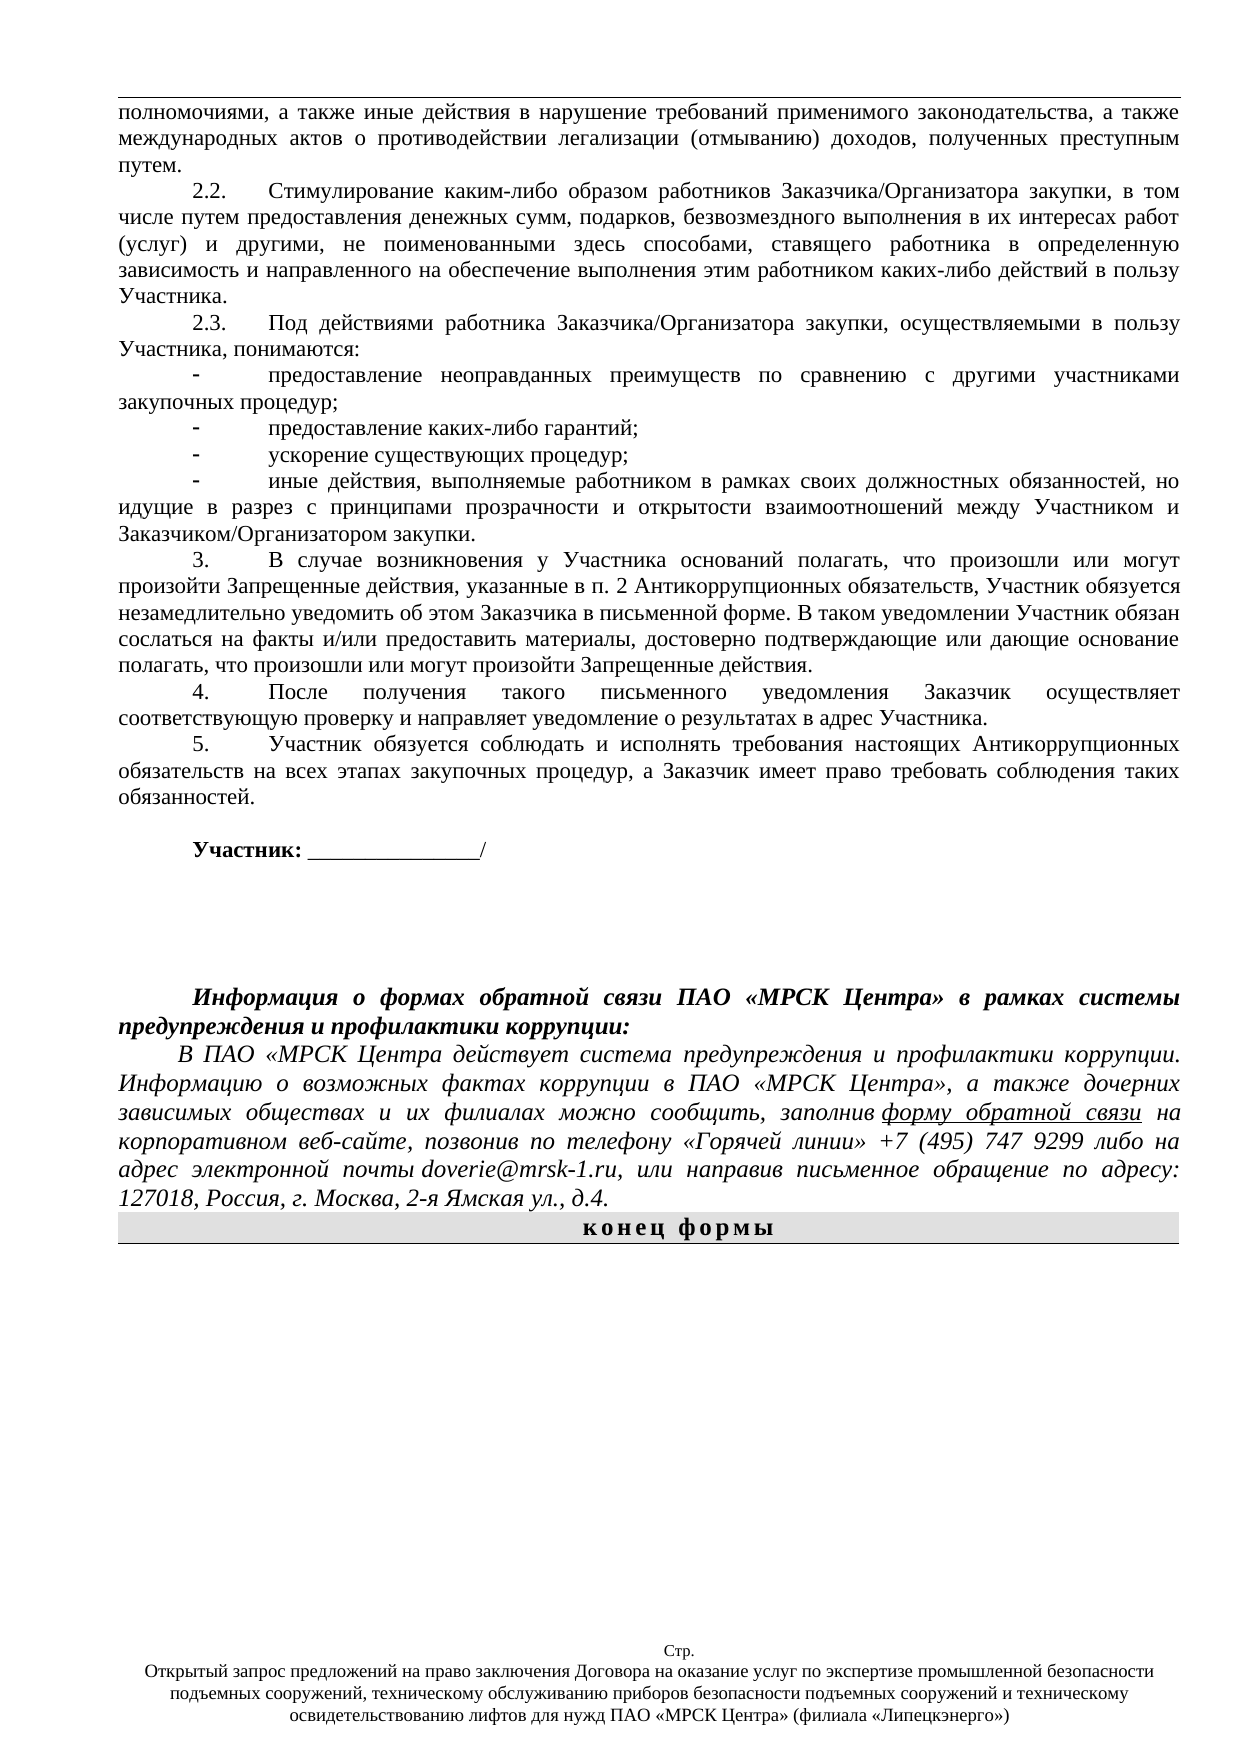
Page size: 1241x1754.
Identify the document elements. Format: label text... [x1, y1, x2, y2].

list Участник обязуется соблюдать и исполнять требования настоящих Антикоррупционных обязательств на всех этапах закупочных процедур, а Заказчик имеет право требовать соблюдения таких обязанностей. [118, 731, 1181, 809]
list предоставление неоправданных преимуществ по сравнению с другими участниками закупочных процедур; [118, 362, 1181, 414]
list После получения такого письменного уведомления Заказчик осуществляет соответствующую проверку и направляет уведомление о результатах в адрес Участника. [118, 678, 1181, 731]
text В ПАО «МРСК Центра действует система предупреждения и профилактики коррупции. Информацию о возможных фактах коррупции в ПАО «МРСК Центра», а также дочерних зависимых обществах и их филиалах можно сообщить, заполнив форму обратной связи на корпоративном веб-сайте, позвонив по телефону «Горячей линии» +7 (495) 747 9299 либо на адрес электронной почты doverie@mrsk-1.ru, или направив письменное обращение по адресу: 127018, Россия, г. Москва, 2-я Ямская ул., д.4. [118, 1126, 1181, 1212]
list В случае возникновения у Участника оснований полагать, что произошли или могут произойти Запрещенные действия, указанные в п. 2 Антикоррупционных обязательств, Участник обязуется незамедлительно уведомить об этом Заказчика в письменной форме. В таком уведомлении Участник обязан сослаться на факты и/или предоставить материалы, достоверно подтверждающие или дающие основание полагать, что произошли или могут произойти Запрещенные действия. [118, 546, 1181, 678]
text конец формы [118, 1212, 1179, 1243]
list ускорение существующих процедур; [118, 441, 1181, 467]
text Участник: _______________/ [118, 836, 1181, 862]
text Информация о формах обратной связи ПАО «МРСК Центра» в рамках системы предупреждения и профилактики коррупции: [118, 982, 1181, 1039]
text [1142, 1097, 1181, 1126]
list Под действиями работника Заказчика/Организатора закупки, осуществляемыми в пользу Участника, понимаются: [118, 309, 1181, 362]
list Cтимулирование каким-либо образом работников Заказчика/Организатора закупки, в том числе путем предоставления денежных сумм, подарков, безвозмездного выполнения в их интересах работ (услуг) и другими, не поименованными здесь способами, ставящего работника в определенную зависимость и направленного на обеспечение выполнения этим работником каких-либо действий в пользу Участника. [118, 177, 1181, 309]
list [118, 98, 1181, 177]
list иные действия, выполняемые работником в рамках своих должностных обязанностей, но идущие в разрез с принципами прозрачности и открытости взаимоотношений между Участником и Заказчиком/Организатором закупки. [118, 467, 1181, 546]
text В ПАО «МРСК Центра действует система предупреждения и профилактики коррупции. Информацию о возможных фактах коррупции в ПАО «МРСК Центра», а также дочерних зависимых обществах и их филиалах можно сообщить, заполнив форму обратной связи на корпоративном веб-сайте, позвонив по телефону «Горячей линии» +7 (495) 747 9299 либо на адрес электронной почты doverie@mrsk-1.ru, или направив письменное обращение по адресу: 127018, Россия, г. Москва, 2-я Ямская ул., д.4. [118, 1039, 1181, 1068]
list предоставление каких-либо гарантий; [118, 414, 1181, 441]
